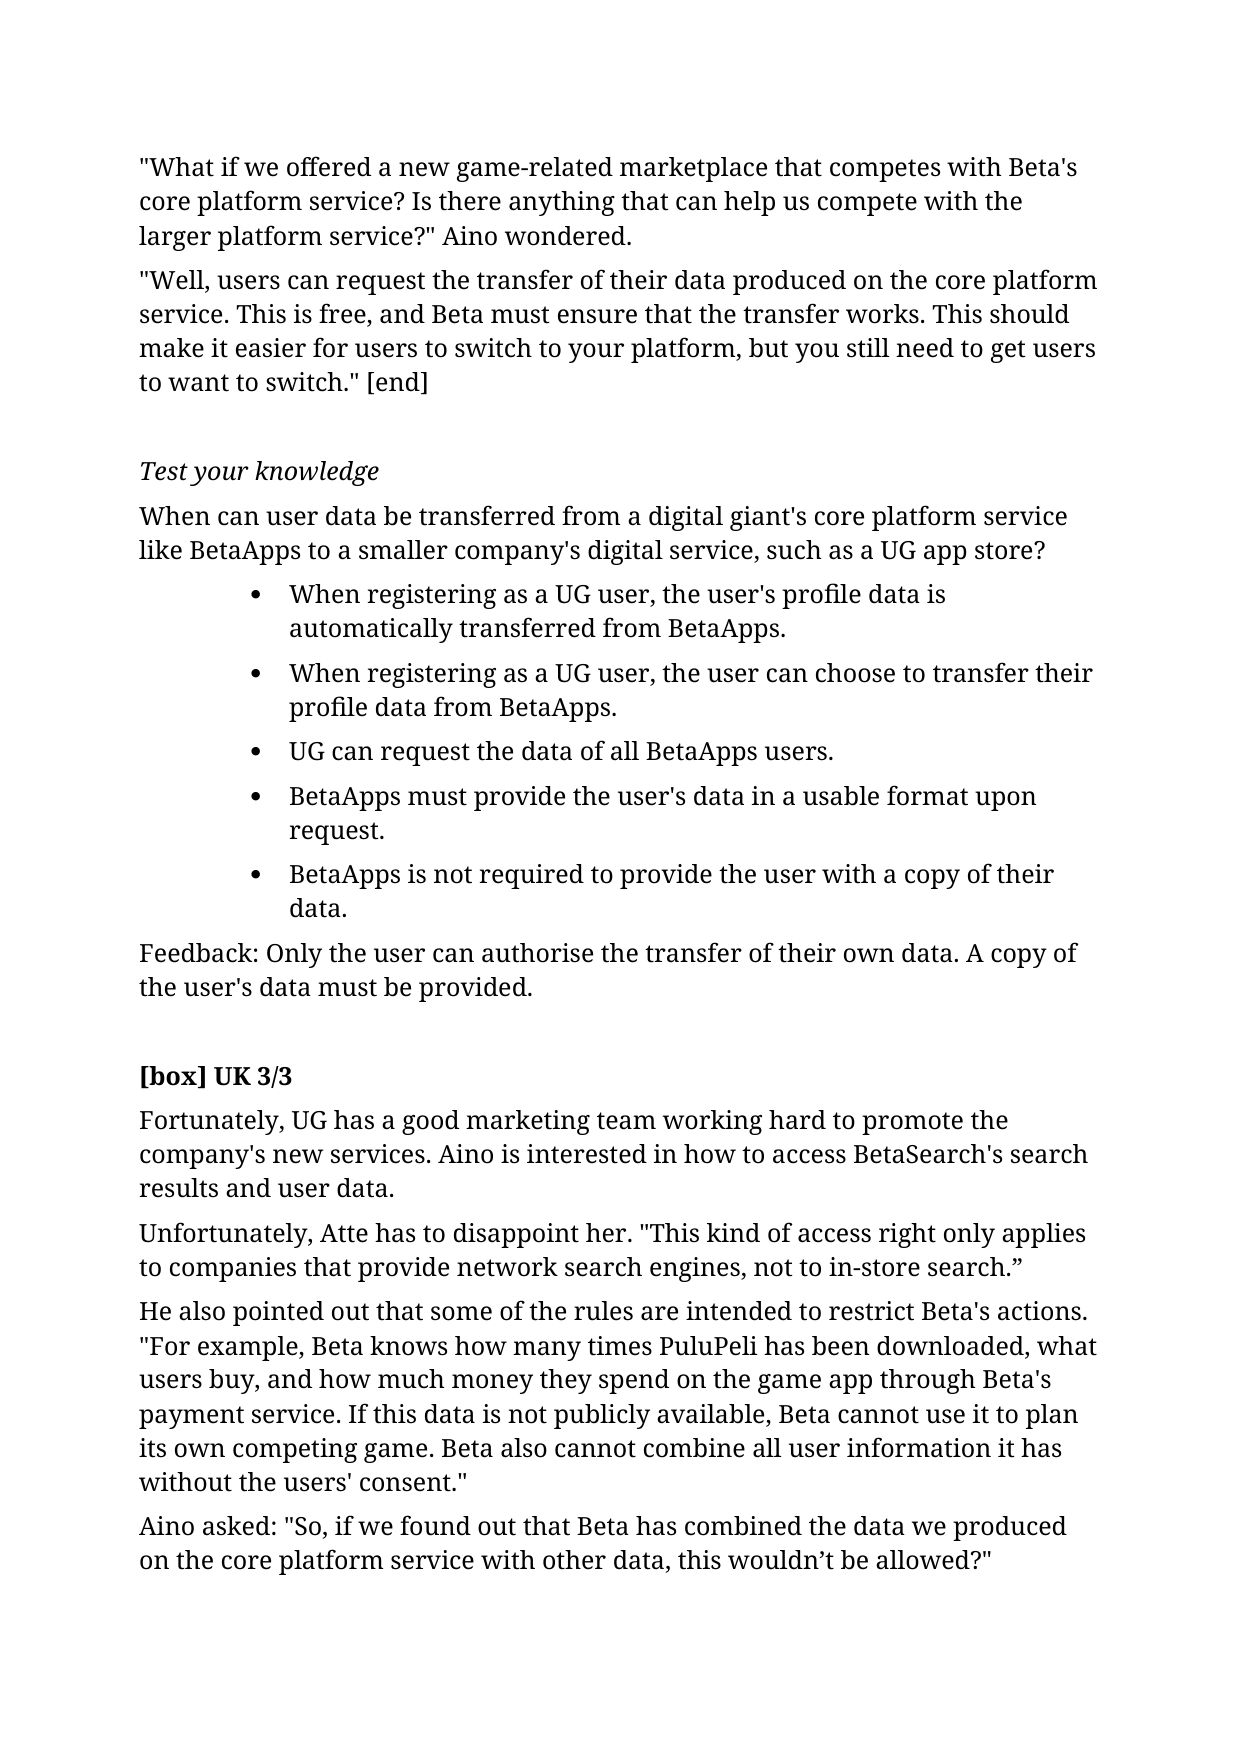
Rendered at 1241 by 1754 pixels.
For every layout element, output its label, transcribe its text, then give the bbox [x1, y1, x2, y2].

text "Well, users can request the transfer of their data produced on the core platform service. This is free, and Beta must ensure that the transfer works. This should make it easier for users to switch to your platform, but you still need to get users to want to switch." [end] [139, 263, 1101, 399]
text Test your knowledge [139, 454, 1101, 488]
text Fortunately, UG has a good marketing team working hard to promote the company's new services. Aino is interested in how to access BetaSearch's search results and user data. [139, 1103, 1101, 1205]
text When can user data be transferred from a digital giant's core platform service like BetaApps to a smaller company's digital service, such as a UG app store? [139, 498, 1101, 566]
list UG can request the data of all BetaApps users. [251, 734, 1101, 768]
text Feedback: Only the user can authorise the transfer of their own data. A copy of the user's data must be provided. [139, 935, 1101, 1003]
text Aino asked: "So, if we found out that Beta has combined the data we produced on the core platform service with other data, this wouldn’t be allowed?" [139, 1509, 1101, 1577]
list BetaApps must provide the user's data in a usable format upon request. [251, 778, 1101, 846]
text [box] UK 3/3 [139, 1058, 1101, 1092]
text Unfortunately, Atte has to disappoint her. "This kind of access right only applies to companies that provide network search engines, not to in-store search.” [139, 1216, 1101, 1284]
list When registering as a UG user, the user can choose to transfer their profile data from BetaApps. [251, 655, 1101, 723]
text He also pointed out that some of the rules are intended to restrict Beta's actions. "For example, Beta knows how many times PuluPeli has been downloaded, what users buy, and how much money they spend on the game app through Beta's payment service. If this data is not publicly available, Beta cannot use it to plan its own competing game. Beta also cannot combine all user information it has without the users' consent." [139, 1294, 1101, 1498]
text "What if we offered a new game-related marketplace that competes with Beta's core platform service? Is there anything that can help us compete with the larger platform service?" Aino wondered. [139, 150, 1101, 252]
list BetaApps is not required to provide the user with a copy of their data. [251, 857, 1101, 925]
list When registering as a UG user, the user's profile data is automatically transferred from BetaApps. [251, 577, 1101, 645]
